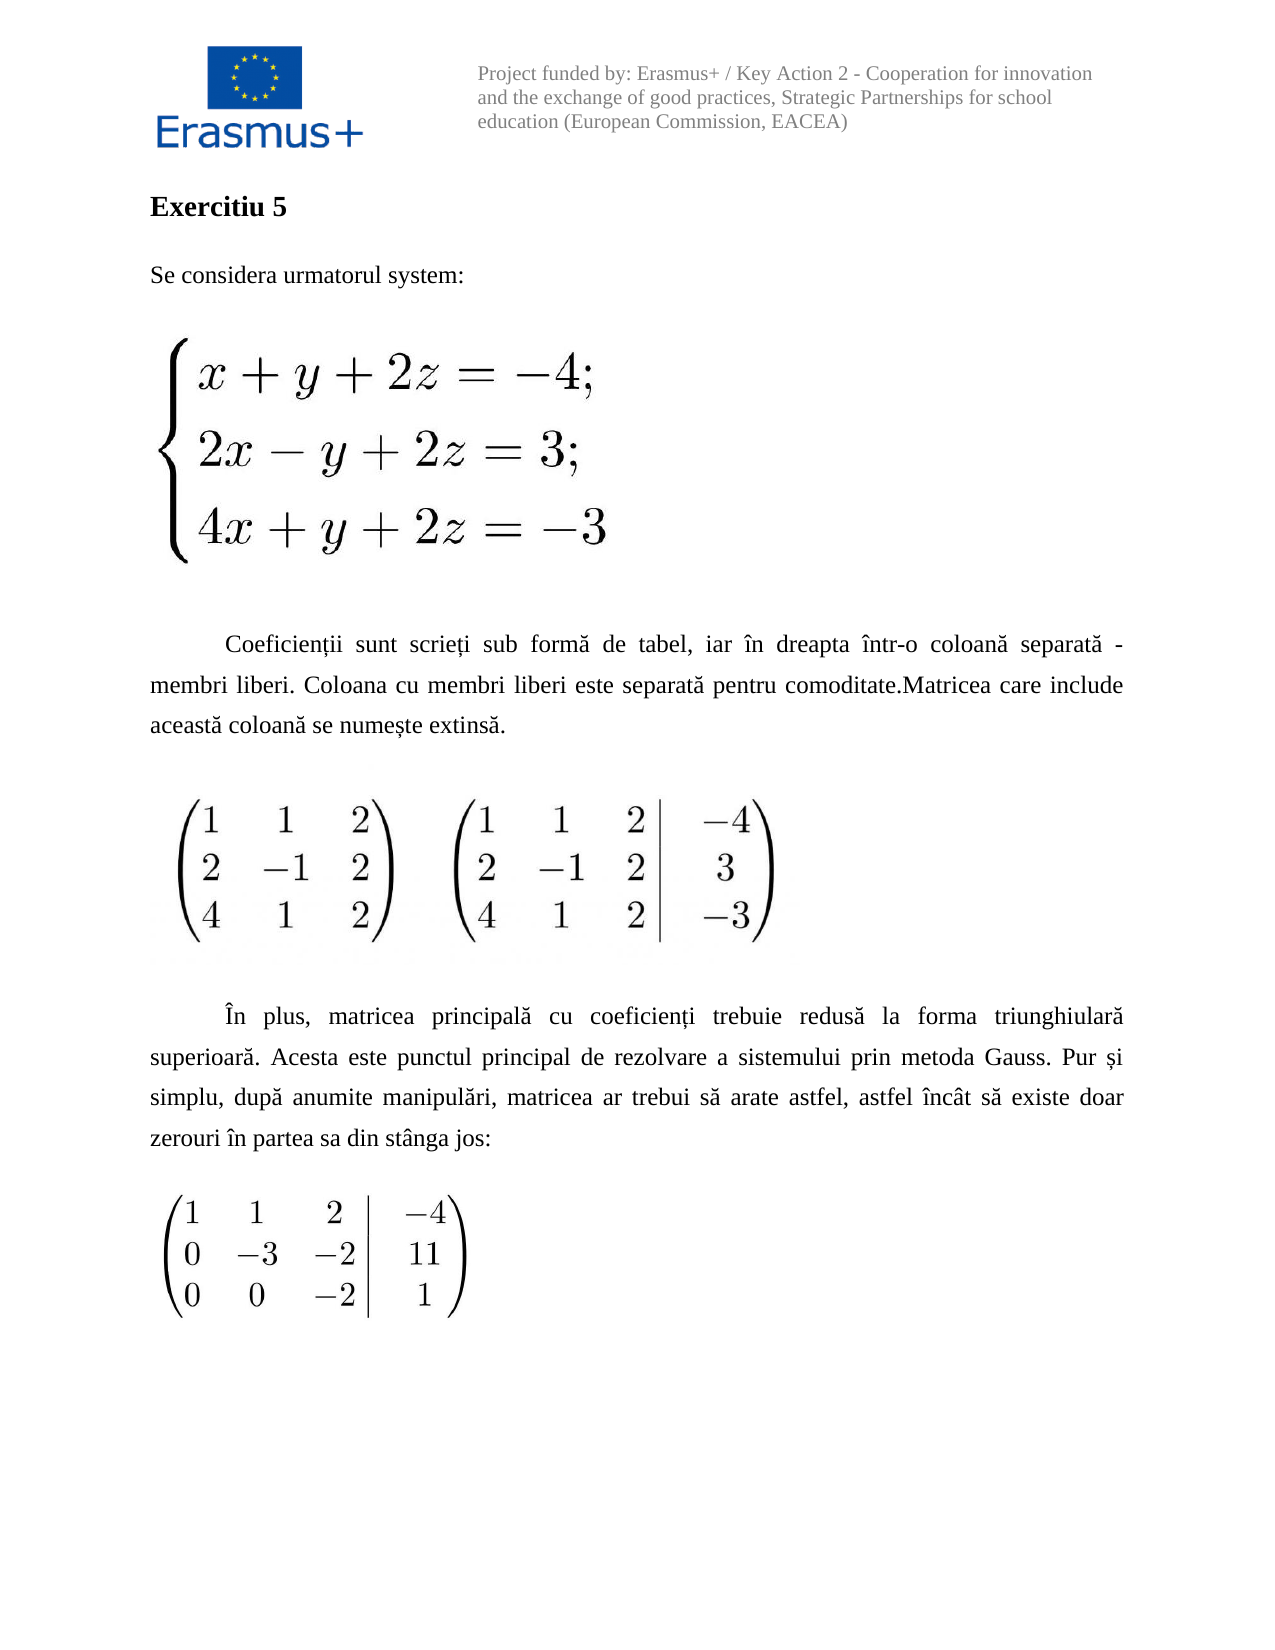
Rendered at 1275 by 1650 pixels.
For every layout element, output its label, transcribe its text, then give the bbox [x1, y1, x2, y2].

text Se considera urmatorul system: [150, 248, 1125, 288]
picture [150, 1176, 490, 1338]
subtitle Exercitiu 5 [150, 189, 1125, 223]
picture [150, 764, 800, 965]
picture [150, 313, 636, 593]
text În plus, matricea principală cu coeficienți trebuie redusă la forma triunghiulară superioară. Acesta este punctul principal de rezolvare a sistemului prin metoda Gauss. Pur și simplu, după anumite manipulări, matricea ar trebui să arate astfel, astfel încât să existe doar zerouri în partea sa din stânga jos: [150, 989, 1125, 1152]
text Coeficienții sunt scrieți sub formă de tabel, iar în dreapta într-o coloană separată - membri liberi. Coloana cu membri liberi este separată pentru comoditate.Matricea care include această coloană se numește extinsă. [150, 617, 1125, 739]
picture [150, 28, 366, 150]
